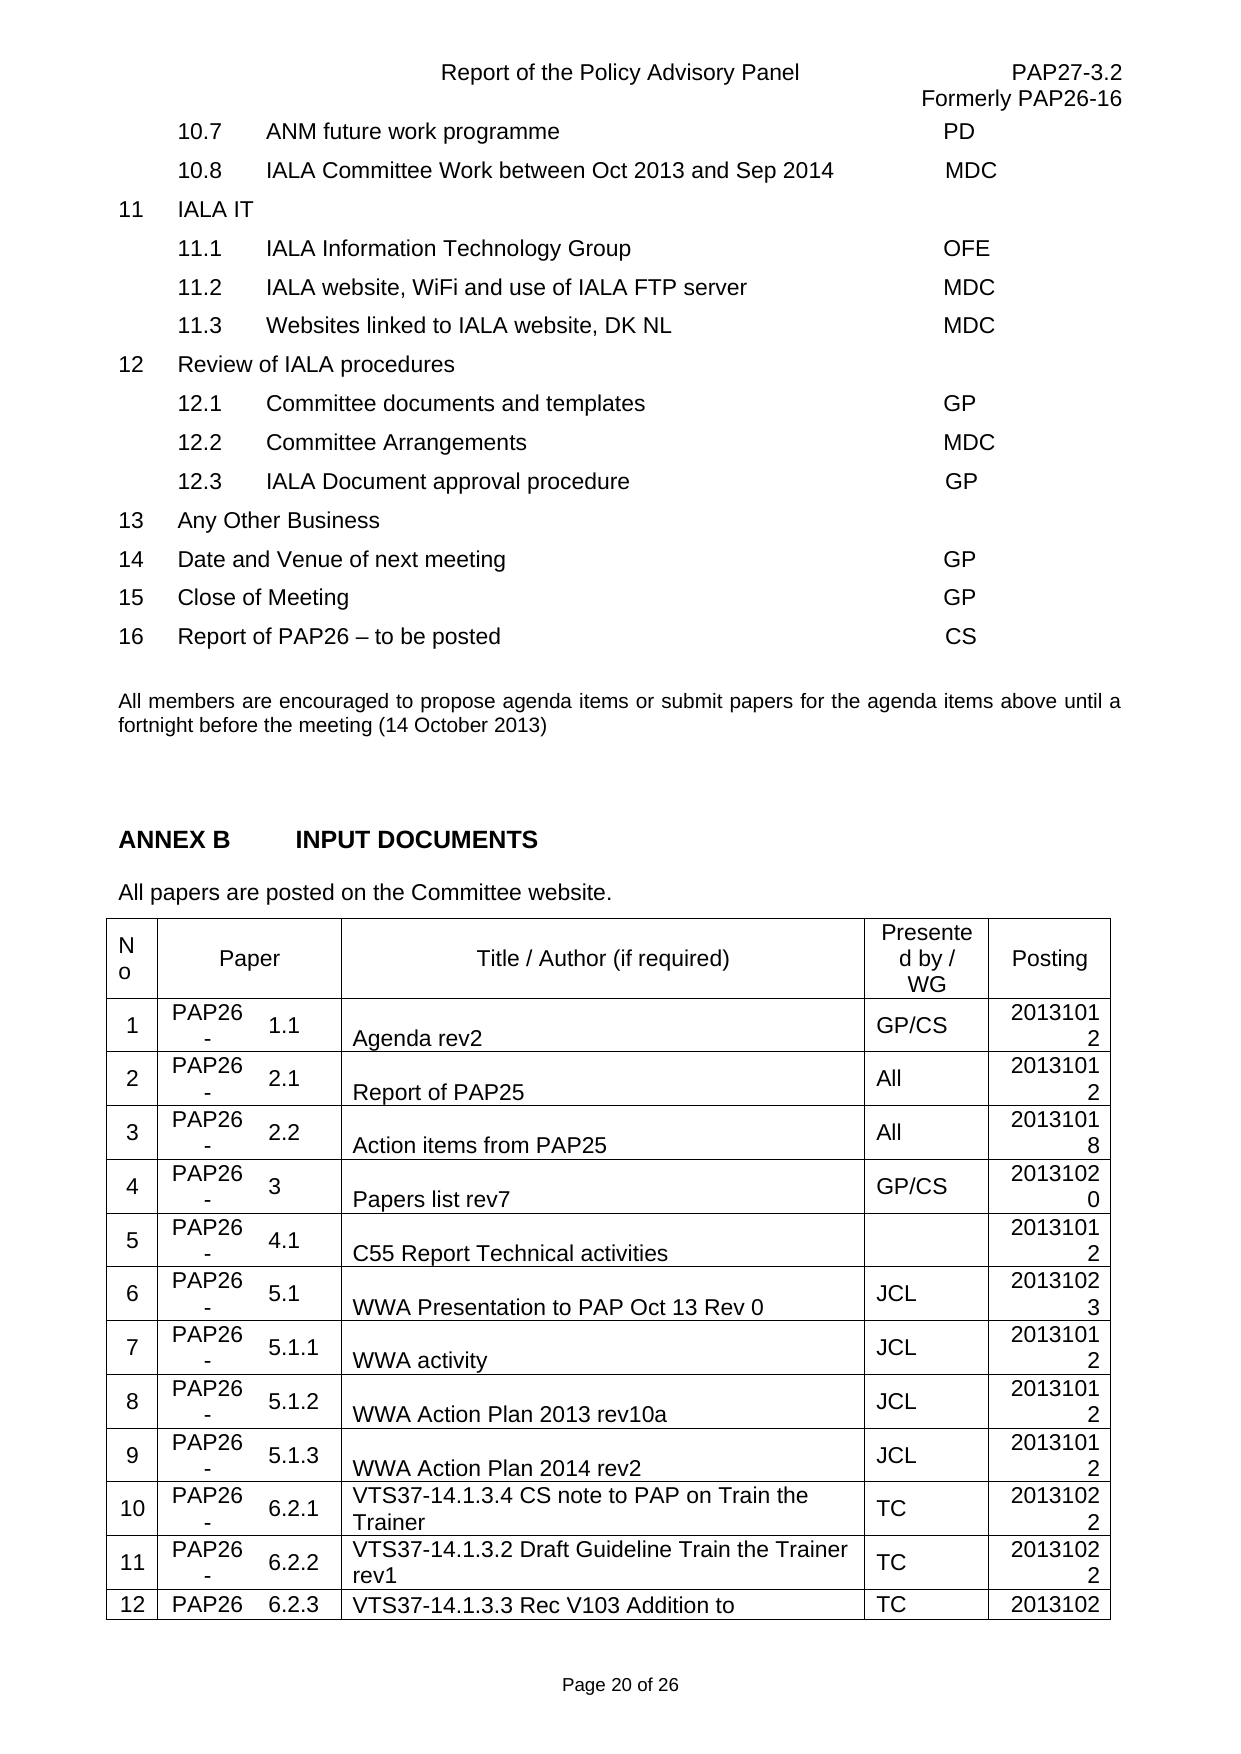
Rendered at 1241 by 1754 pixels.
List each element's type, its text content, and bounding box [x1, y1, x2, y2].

list ANM future work programme PD [177, 118, 1122, 144]
table_cell C55 Report Technical activities [342, 1214, 864, 1266]
table_cell 20131022 [989, 1536, 1110, 1589]
list Close of Meeting GP [118, 584, 1122, 611]
table_cell 4.1 [257, 1214, 341, 1266]
table_cell TC [865, 1590, 988, 1618]
table_cell 6.2.2 [257, 1536, 341, 1589]
table_cell 2 [107, 1052, 157, 1105]
table_cell PAP26- [158, 1482, 257, 1535]
table_cell 20131012 [989, 1321, 1110, 1374]
table_cell PAP26- [158, 1214, 257, 1266]
table_cell 5.1.1 [257, 1321, 341, 1374]
list Date and Venue of next meeting GP [118, 546, 1122, 572]
list Review of IALA procedures [118, 351, 1122, 378]
table_cell WWA activity [342, 1321, 864, 1374]
table_header Title / Author (if required) [342, 919, 864, 997]
table_cell 10 [107, 1482, 157, 1535]
table_cell 2.1 [257, 1052, 341, 1105]
table_cell VTS37-14.1.3.2 Draft Guideline Train the Trainer rev1 [342, 1536, 864, 1589]
table_cell Report of PAP25 [342, 1052, 864, 1105]
table_cell VTS37-14.1.3.3 Rec V103 Addition to [342, 1590, 864, 1618]
table_cell 9 [107, 1429, 157, 1481]
table_cell 11 [107, 1536, 157, 1589]
list IALA IT [118, 196, 1122, 222]
table_cell PAP26- [158, 1536, 257, 1589]
table_cell PAP26- [158, 1429, 257, 1481]
table_cell 20131020 [989, 1160, 1110, 1212]
table_cell WWA Action Plan 2014 rev2 [342, 1429, 864, 1481]
table_cell 6.2.1 [257, 1482, 341, 1535]
list Committee documents and templates GP [177, 390, 1122, 416]
list Websites linked to IALA website, DK NL MDC [177, 312, 1122, 339]
table_cell TC [865, 1482, 988, 1535]
table_cell PAP26- [158, 1106, 257, 1159]
table_cell PAP26- [158, 1321, 257, 1374]
table_cell 20131018 [989, 1106, 1110, 1159]
table_cell 4 [107, 1160, 157, 1212]
table_header Paper [158, 919, 341, 997]
table_cell JCL [865, 1267, 988, 1320]
table_cell 20131012 [989, 1375, 1110, 1427]
list IALA Document approval procedure GP [177, 468, 1122, 494]
table_cell 20131022 [989, 1590, 1110, 1618]
table_cell 2.2 [257, 1106, 341, 1159]
table_cell All [865, 1052, 988, 1105]
table_cell 8 [107, 1375, 157, 1427]
table_cell Papers list rev7 [342, 1160, 864, 1212]
list Committee Arrangements MDC [177, 429, 1122, 455]
table_cell PAP26- [158, 999, 257, 1051]
table_cell 5.1.2 [257, 1375, 341, 1427]
table_cell 20131012 [989, 1052, 1110, 1105]
table_cell Agenda rev2 [342, 999, 864, 1051]
table_cell 20131012 [989, 1214, 1110, 1266]
table_cell [865, 1214, 988, 1266]
table_cell PAP26- [158, 1160, 257, 1212]
table_header Presented by / WG [865, 919, 988, 997]
table_cell JCL [865, 1429, 988, 1481]
list Any Other Business [118, 507, 1122, 533]
table_cell 3 [107, 1106, 157, 1159]
list Report of PAP26 – to be posted CS [118, 623, 1122, 649]
table_cell PAP26- [158, 1590, 257, 1618]
table_cell JCL [865, 1321, 988, 1374]
table_cell Action items from PAP25 [342, 1106, 864, 1159]
table_cell JCL [865, 1375, 988, 1427]
table_header Posting [989, 919, 1110, 997]
table_cell 12 [107, 1590, 157, 1618]
text All papers are posted on the Committee website. [118, 878, 1122, 905]
table_cell PAP26- [158, 1375, 257, 1427]
table_cell 20131023 [989, 1267, 1110, 1320]
table_cell All [865, 1106, 988, 1159]
text All members are encouraged to propose agenda items or submit papers for the agenda items above until a fortnight before the meeting (14 October 2013) [118, 688, 1122, 736]
table_cell PAP26- [158, 1052, 257, 1105]
table_cell 1.1 [257, 999, 341, 1051]
table_cell 5.1 [257, 1267, 341, 1320]
table_cell 20131022 [989, 1482, 1110, 1535]
table_header No [107, 919, 157, 997]
table_cell GP/CS [865, 1160, 988, 1212]
table_cell 6 [107, 1267, 157, 1320]
table_cell 5.1.3 [257, 1429, 341, 1481]
table_cell WWA Action Plan 2013 rev10a [342, 1375, 864, 1427]
table_cell 6.2.3 [257, 1590, 341, 1618]
table_cell TC [865, 1536, 988, 1589]
table_cell 7 [107, 1321, 157, 1374]
table_cell PAP26- [158, 1267, 257, 1320]
list IALA Information Technology Group OFE [177, 235, 1122, 261]
table_cell 20131012 [989, 1429, 1110, 1481]
table_cell GP/CS [865, 999, 988, 1051]
table_cell 3 [257, 1160, 341, 1212]
table_cell 1 [107, 999, 157, 1051]
list IALA website, WiFi and use of IALA FTP server MDC [177, 273, 1122, 300]
list IALA Committee Work between Oct 2013 and Sep 2014 MDC [177, 157, 1122, 183]
table_cell VTS37-14.1.3.4 CS note to PAP on Train the Trainer [342, 1482, 864, 1535]
table_cell 5 [107, 1214, 157, 1266]
text Input Documents [118, 825, 1122, 853]
table_cell WWA Presentation to PAP Oct 13 Rev 0 [342, 1267, 864, 1320]
table_cell 20131012 [989, 999, 1110, 1051]
